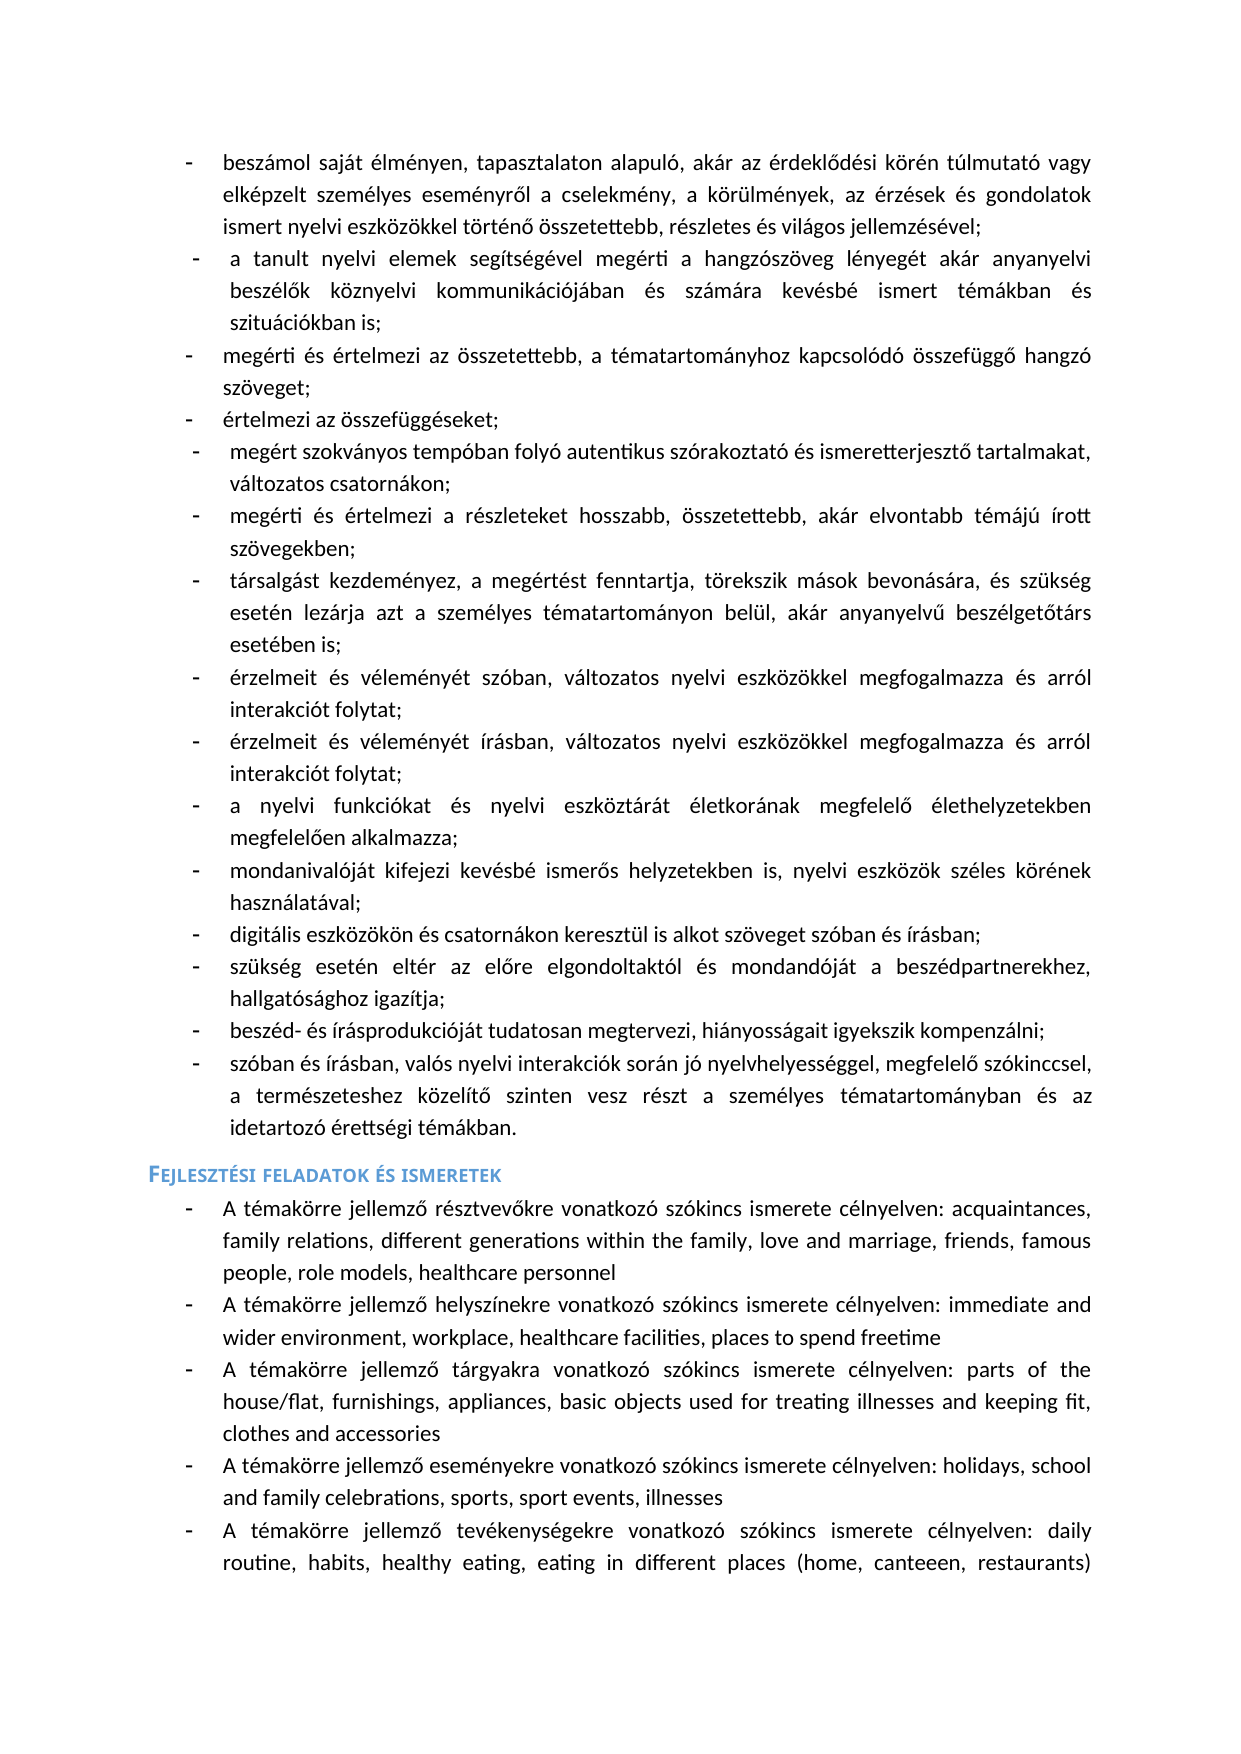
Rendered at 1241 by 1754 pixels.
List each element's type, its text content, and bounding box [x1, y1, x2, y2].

list A témakörre jellemző tárgyakra vonatkozó szókincs ismerete célnyelven: parts of the house/flat, furnishings, appliances, basic objects used for treating illnesses and keeping fit, clothes and accessories [185, 1355, 1093, 1447]
list beszéd- és írásprodukcióját tudatosan megtervezi, hiányosságait igyekszik kompenzálni; [192, 1017, 1093, 1045]
list szóban és írásban, valós nyelvi interakciók során jó nyelvhelyességgel, megfelelő szókinccsel, a természeteshez közelítő szinten vesz részt a személyes tématartományban és az idetartozó érettségi témákban. [192, 1049, 1093, 1141]
list digitális eszközökön és csatornákon keresztül is alkot szöveget szóban és írásban; [192, 920, 1093, 948]
list érzelmeit és véleményét szóban, változatos nyelvi eszközökkel megfogalmazza és arról interakciót folytat; [192, 663, 1093, 723]
list beszámol saját élményen, tapasztalaton alapuló, akár az érdeklődési körén túlmutató vagy elképzelt személyes eseményről a cselekmény, a körülmények, az érzések és gondolatok ismert nyelvi eszközökkel történő összetettebb, részletes és világos jellemzésével; [185, 148, 1093, 240]
list a nyelvi funkciókat és nyelvi eszköztárát életkorának megfelelő élethelyzetekben megfelelően alkalmazza; [192, 791, 1093, 852]
list érzelmeit és véleményét írásban, változatos nyelvi eszközökkel megfogalmazza és arról interakciót folytat; [192, 727, 1093, 787]
list A témakörre jellemző résztvevőkre vonatkozó szókincs ismerete célnyelven: acquaintances, family relations, different generations within the family, love and marriage, friends, famous people, role models, healthcare personnel [185, 1194, 1093, 1286]
subtitle Fejlesztési feladatok és ismeretek [148, 1158, 1093, 1189]
list megérti és értelmezi a részleteket hosszabb, összetettebb, akár elvontabb témájú írott szövegekben; [192, 502, 1093, 562]
list társalgást kezdeményez, a megértést fenntartja, törekszik mások bevonására, és szükség esetén lezárja azt a személyes tématartományon belül, akár anyanyelvű beszélgetőtárs esetében is; [192, 566, 1093, 658]
list megért szokványos tempóban folyó autentikus szórakoztató és ismeretterjesztő tartalmakat, változatos csatornákon; [192, 437, 1093, 497]
list A témakörre jellemző eseményekre vonatkozó szókincs ismerete célnyelven: holidays, school and family celebrations, sports, sport events, illnesses [185, 1451, 1093, 1512]
list értelmezi az összefüggéseket; [185, 405, 1093, 433]
list szükség esetén eltér az előre elgondoltaktól és mondandóját a beszédpartnerekhez, hallgatósághoz igazítja; [192, 952, 1093, 1012]
list a tanult nyelvi elemek segítségével megérti a hangzószöveg lényegét akár anyanyelvi beszélők köznyelvi kommunikációjában és számára kevésbé ismert témákban és szituációkban is; [192, 244, 1093, 337]
list A témakörre jellemző helyszínekre vonatkozó szókincs ismerete célnyelven: immediate and wider environment, workplace, healthcare facilities, places to spend freetime [185, 1290, 1093, 1351]
list mondanivalóját kifejezi kevésbé ismerős helyzetekben is, nyelvi eszközök széles körének használatával; [192, 856, 1093, 916]
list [185, 1516, 1093, 1576]
list megérti és értelmezi az összetettebb, a tématartományhoz kapcsolódó összefüggő hangzó szöveget; [185, 341, 1093, 401]
